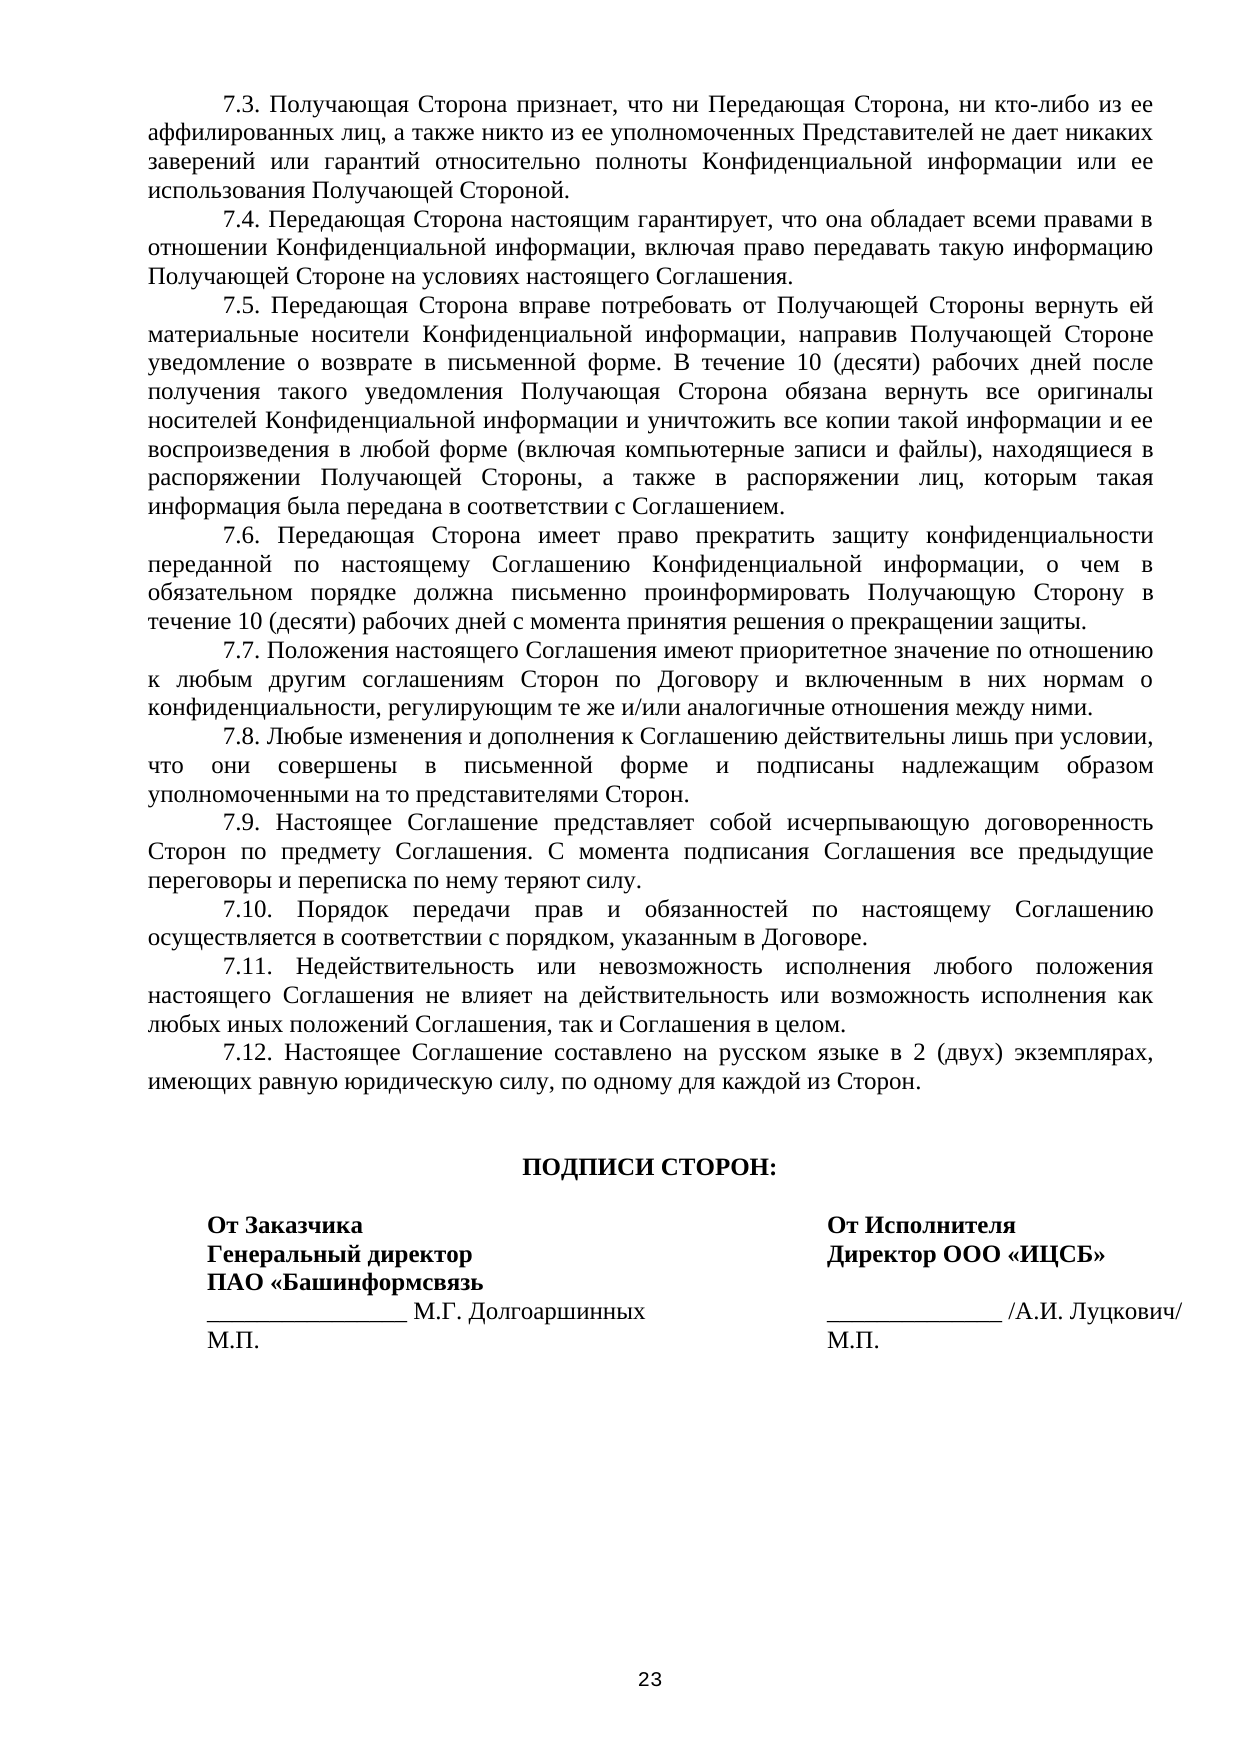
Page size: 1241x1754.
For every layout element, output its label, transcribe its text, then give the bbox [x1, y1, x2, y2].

text 7.6. Передающая Сторона имеет право прекратить защиту конфиденциальности переданной по настоящему Соглашению Конфиденциальной информации, о чем в обязательном порядке должна письменно проинформировать Получающую Сторону в течение 10 (десяти) рабочих дней с момента принятия решения о прекращении защиты. [148, 520, 1154, 635]
text ПОДПИСИ СТОРОН: [148, 1152, 1152, 1181]
text 7.12. Настоящее Соглашение составлено на русском языке в 2 (двух) экземплярах, имеющих равную юридическую силу, по одному для каждой из Сторон. [148, 1037, 1154, 1095]
text 7.11. Недействительность или невозможность исполнения любого положения настоящего Соглашения не влияет на действительность или возможность исполнения как любых иных положений Соглашения, так и Соглашения в целом. [148, 951, 1154, 1037]
text 7.9. Настоящее Соглашение представляет собой исчерпывающую договоренность Сторон по предмету Соглашения. С момента подписания Соглашения все предыдущие переговоры и переписка по нему теряют силу. [148, 807, 1154, 894]
text 7.4. Передающая Сторона настоящим гарантирует, что она обладает всеми правами в отношении Конфиденциальной информации, включая право передавать такую информацию Получающей Стороне на условиях настоящего Соглашения. [148, 204, 1154, 290]
table_header От Исполнителя Директор ООО «ИЦСБ» [816, 1210, 1229, 1296]
text 7.10. Порядок передачи прав и обязанностей по настоящему Соглашению осуществляется в соответствии с порядком, указанным в Договоре. [148, 894, 1154, 951]
text 7.7. Положения настоящего Соглашения имеют приоритетное значение по отношению к любым другим соглашениям Сторон по Договору и включенным в них нормам о конфиденциальности, регулирующим те же и/или аналогичные отношения между ними. [148, 635, 1154, 721]
text 7.3. Получающая Сторона признает, что ни Передающая Сторона, ни кто-либо из ее аффилированных лиц, а также никто из ее уполномоченных Представителей не дает никаких заверений или гарантий относительно полноты Конфиденциальной информации или ее использования Получающей Стороной. [148, 89, 1154, 204]
table_cell ______________ /А.И. Луцкович/ М.П. [816, 1296, 1229, 1389]
table_header От Заказчика Генеральный директор ПАО «Башинформсвязь [196, 1210, 816, 1296]
text 7.8. Любые изменения и дополнения к Соглашению действительны лишь при условии, что они совершены в письменной форме и подписаны надлежащим образом уполномоченными на то представителями Сторон. [148, 721, 1154, 807]
table_cell ________________ М.Г. Долгоаршинных М.П. [196, 1296, 816, 1389]
text 7.5. Передающая Сторона вправе потребовать от Получающей Стороны вернуть ей материальные носители Конфиденциальной информации, направив Получающей Стороне уведомление о возврате в письменной форме. В течение 10 (десяти) рабочих дней после получения такого уведомления Получающая Сторона обязана вернуть все оригиналы носителей Конфиденциальной информации и уничтожить все копии такой информации и ее воспроизведения в любой форме (включая компьютерные записи и файлы), находящиеся в распоряжении Получающей Стороны, а также в распоряжении лиц, которым такая информация была передана в соответствии с Соглашением. [148, 290, 1154, 520]
